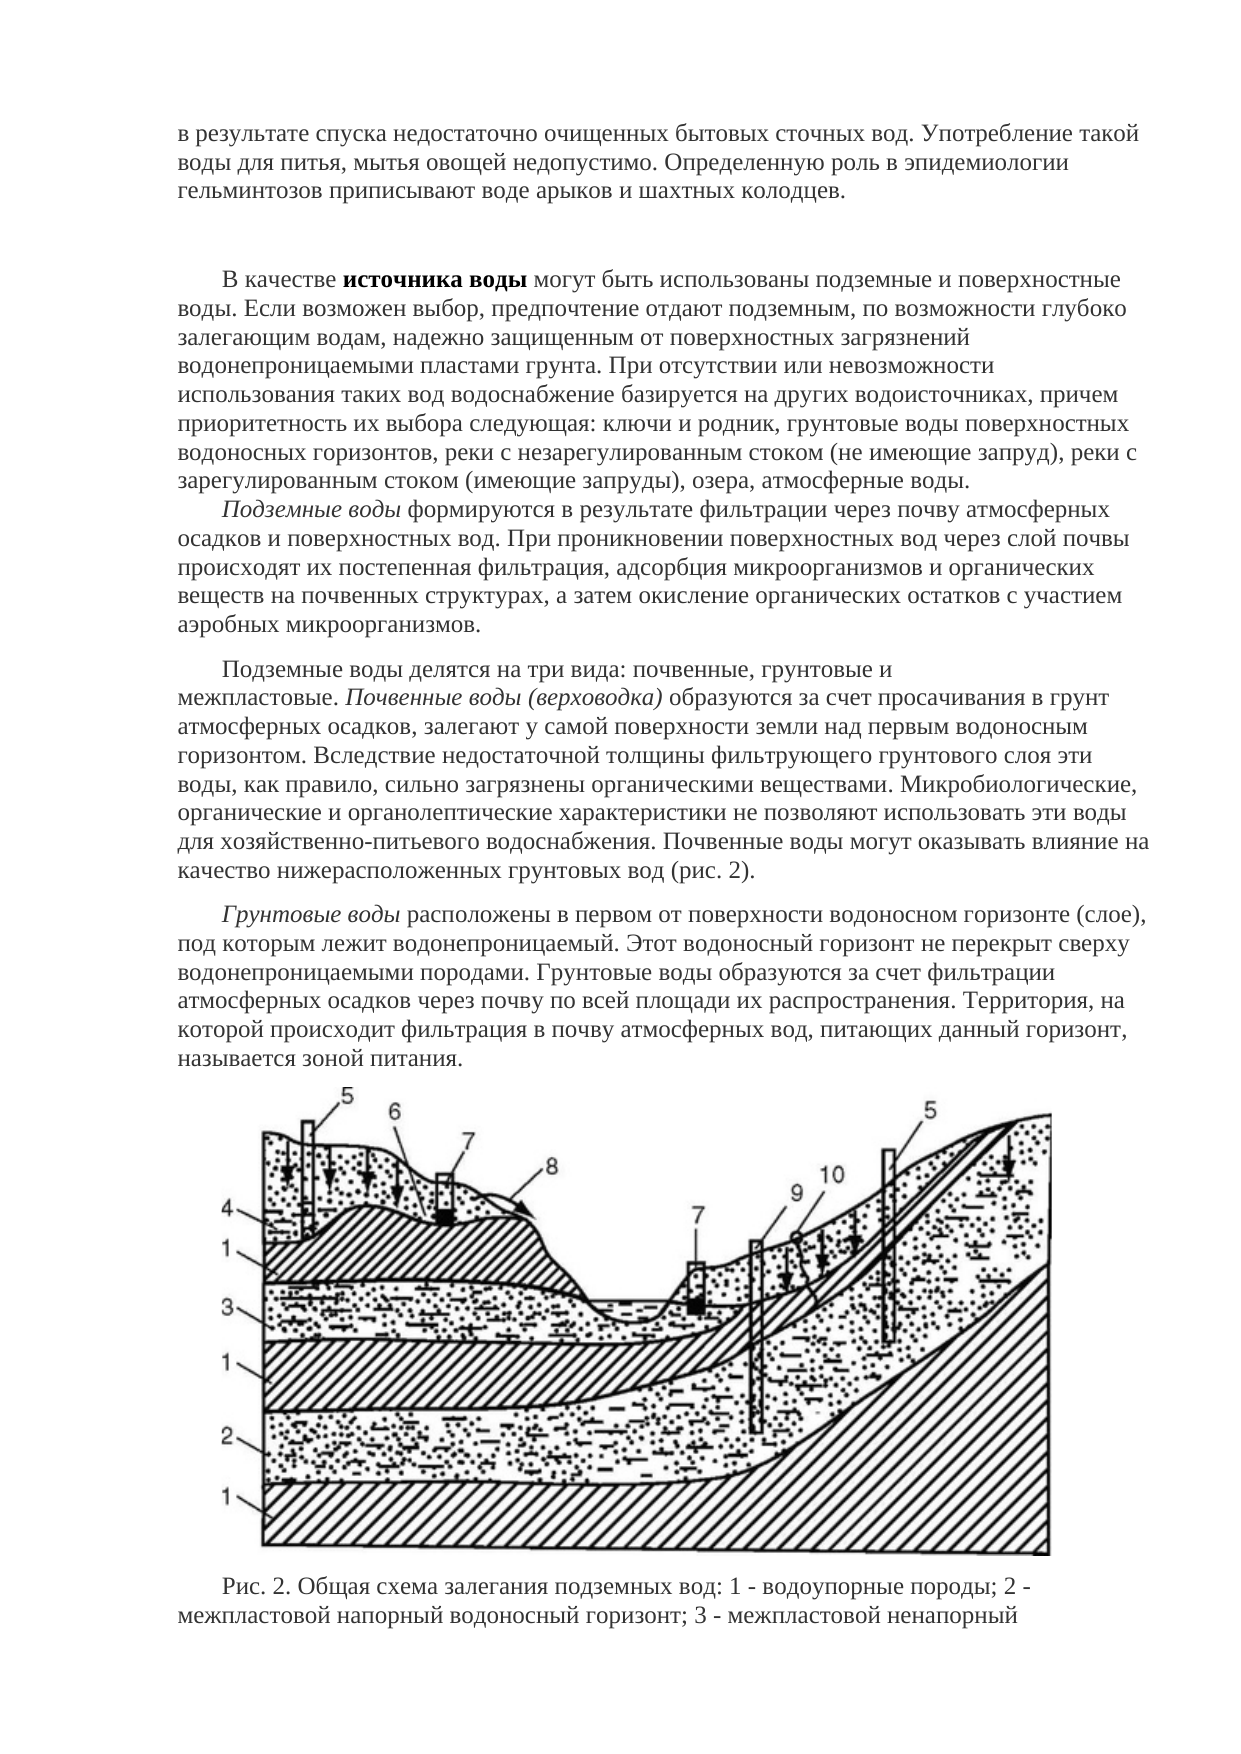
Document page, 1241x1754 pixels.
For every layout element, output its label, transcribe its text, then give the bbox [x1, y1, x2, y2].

text Подземные воды формируются в результате фильтрации через почву атмосферных осадков и поверхностных вод. При проникновении поверхностных вод через слой почвы происходят их постепенная фильтрация, адсорбция микроорганизмов и органических веществ на почвенных структурах, а затем окисление органических остатков с участием аэробных микроорганизмов. [177, 494, 1152, 638]
text Грунтовые воды расположены в первом от поверхности водоносном горизонте (слое), под которым лежит водонепроницаемый. Этот водоносный горизонт не перекрыт сверху водонепроницаемыми породами. Грунтовые воды образуются за счет фильтрации атмосферных осадков через почву по всей площади их распространения. Территория, на которой происходит фильтрация в почву атмосферных вод, питающих данный горизонт, называется зоной питания. [177, 899, 1152, 1072]
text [177, 118, 1152, 204]
text Подземные воды делятся на три вида: почвенные, грунтовые и межпластовые. Почвенные воды (верховодка) образуются за счет просачивания в грунт атмосферных осадков, залегают у самой поверхности земли над первым водоносным горизонтом. Вследствие недостаточной толщины фильтрующего грунтового слоя эти воды, как правило, сильно загрязнены органическими веществами. Микробиологические, органические и органолептические характеристики не позволяют использовать эти воды для хозяйственно-питьевого водоснабжения. Почвенные воды могут оказывать влияние на качество нижерасположенных грунтовых вод (рис. 2). [177, 654, 1152, 884]
text В качестве источника воды могут быть использованы подземные и поверхностные воды. Если возможен выбор, предпочтение отдают подземным, по возможности глубоко залегающим водам, надежно защищенным от поверхностных загрязнений водонепроницаемыми пластами грунта. При отсутствии или невозможности использования таких вод водоснабжение базируется на других водоисточниках, причем приоритетность их выбора следующая: ключи и родник, грунтовые воды поверхностных водоносных горизонтов, реки с незарегулированным стоком (не имеющие запруд), реки с зарегулированным стоком (имеющие запруды), озера, атмосферные воды. [177, 264, 1152, 494]
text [177, 1571, 1152, 1629]
picture [221, 1087, 1052, 1556]
